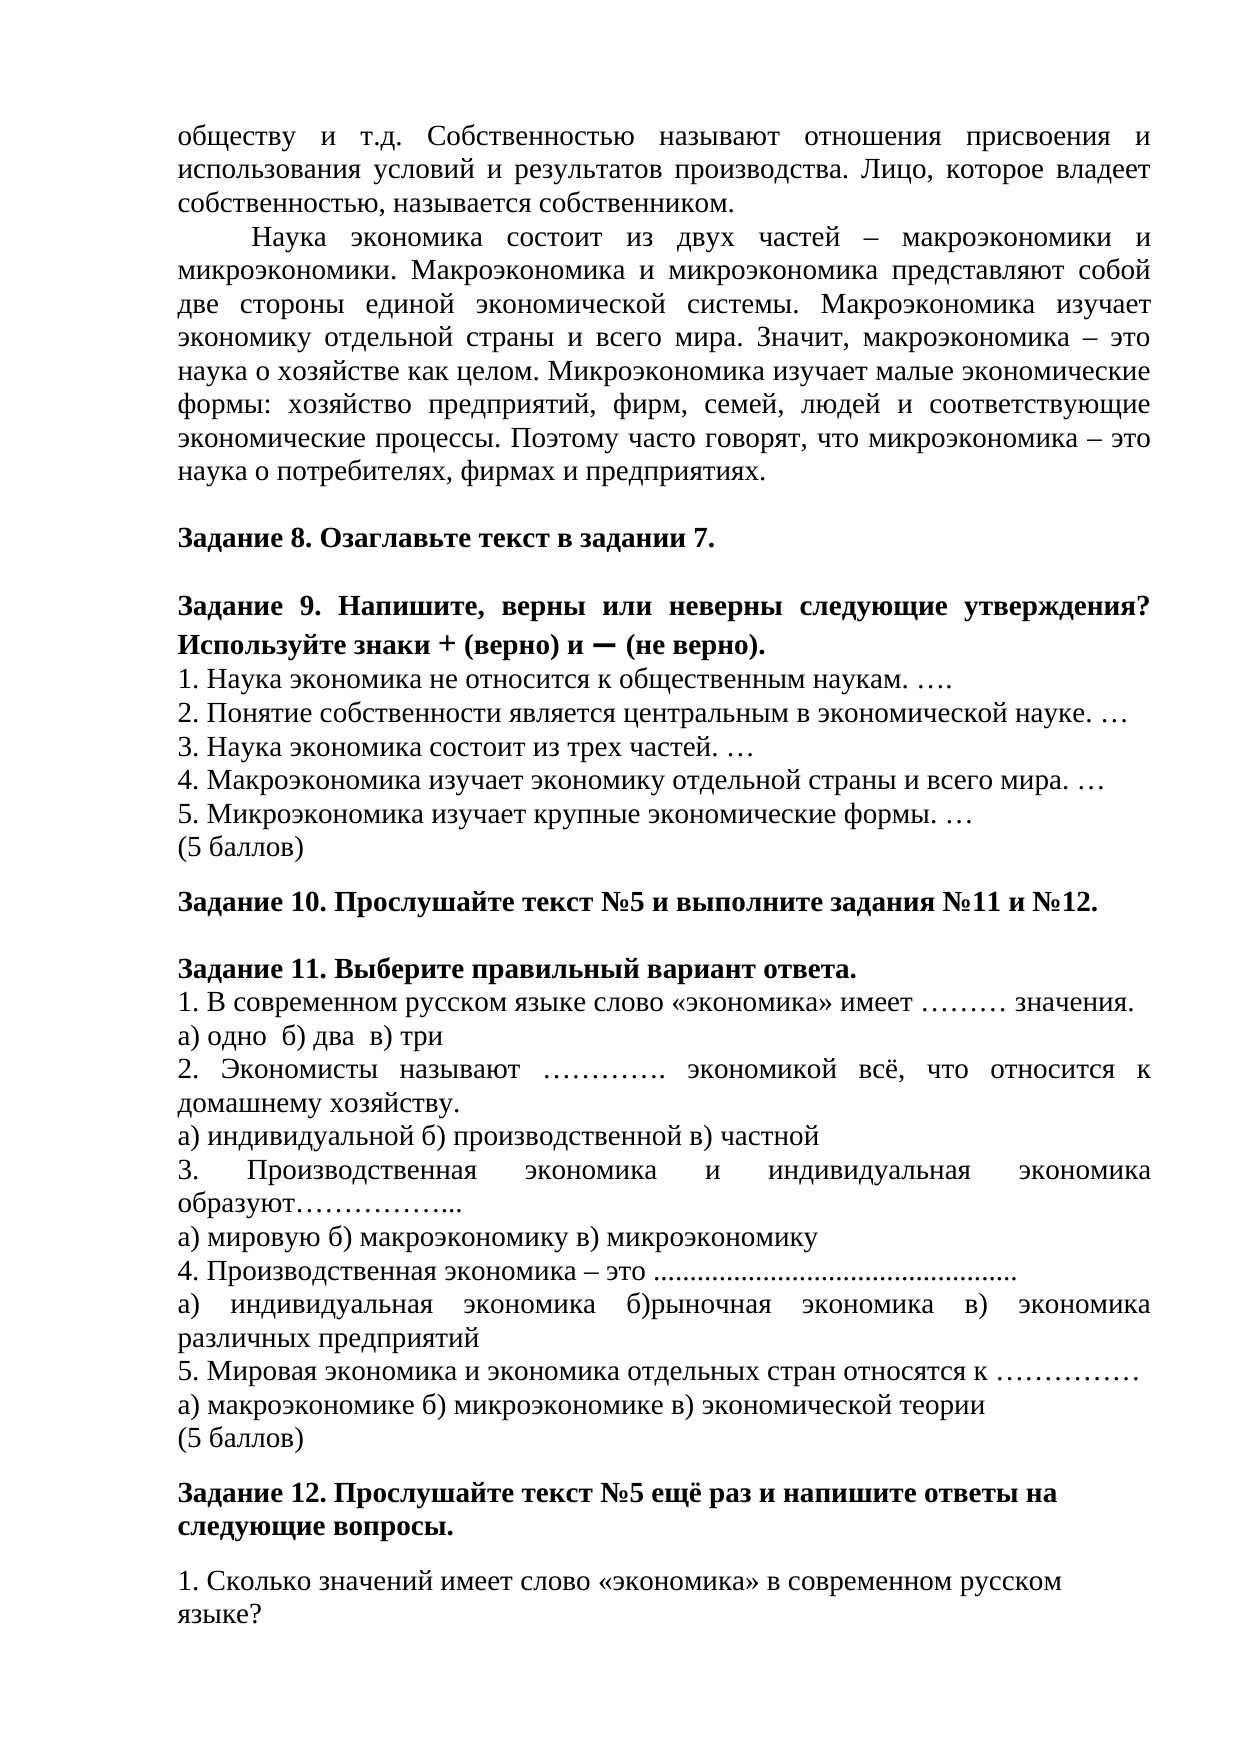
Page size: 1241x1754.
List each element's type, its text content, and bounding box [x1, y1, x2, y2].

text Задание 8. Озаглавьте текст в задании 7. [177, 521, 1152, 554]
text 2. Понятие собственности является центральным в экономической науке. … [177, 695, 1152, 729]
text 1. Наука экономика не относится к общественным наукам. …. [177, 662, 1152, 695]
text а) одно б) два в) три [177, 1018, 1152, 1051]
text (5 баллов) [177, 1420, 1152, 1454]
text 3. Производственная экономика и индивидуальная экономика образуют……………... [177, 1152, 1152, 1219]
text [177, 118, 1152, 219]
text 2. Экономисты называют …………. экономикой всё, что относится к домашнему хозяйству. [177, 1051, 1152, 1118]
text Задание 11. Выберите правильный вариант ответа. [177, 951, 1152, 984]
text 1. Сколько значений имеет слово «экономика» в современном русском языке? [177, 1563, 1152, 1630]
text Задание 10. Прослушайте текст №5 и выполните задания №11 и №12. [177, 884, 1152, 917]
text 5. Мировая экономика и экономика отдельных стран относятся к …………… [177, 1353, 1152, 1387]
text Задание 12. Прослушайте текст №5 ещё раз и напишите ответы на следующие вопросы. [177, 1475, 1152, 1542]
text 4. Макроэкономика изучает экономику отдельной страны и всего мира. … [177, 762, 1152, 796]
text 4. Производственная экономика – это .................................................. [177, 1253, 1152, 1286]
text 5. Микроэкономика изучает крупные экономические формы. … [177, 796, 1152, 829]
text 3. Наука экономика состоит из трех частей. … [177, 729, 1152, 762]
text (5 баллов) [177, 829, 1152, 863]
text а) индивидуальной б) производственной в) частной [177, 1118, 1152, 1152]
text 1. В современном русском языке слово «экономика» имеет ……… значения. [177, 984, 1152, 1018]
text а) макроэкономике б) микроэкономике в) экономической теории [177, 1387, 1152, 1420]
text а) мировую б) макроэкономику в) микроэкономику [177, 1219, 1152, 1253]
text Наука экономика состоит из двух частей – макроэкономики и микроэкономики. Макроэкономика и микроэкономика представляют собой две стороны единой экономической системы. Макроэкономика изучает экономику отдельной страны и всего мира. Значит, макроэкономика – это наука о хозяйстве как целом. Микроэкономика изучает малые экономические формы: хозяйство предприятий, фирм, семей, людей и соответствующие экономические процессы. Поэтому часто говорят, что микроэкономика – это наука о потребителях, фирмах и предприятиях. [177, 219, 1152, 487]
text Задание 9. Напишите, верны или неверны следующие утверждения? Используйте знаки + (верно) и − (не верно). [177, 588, 1152, 662]
text а) индивидуальная экономика б)рыночная экономика в) экономика различных предприятий [177, 1286, 1152, 1353]
